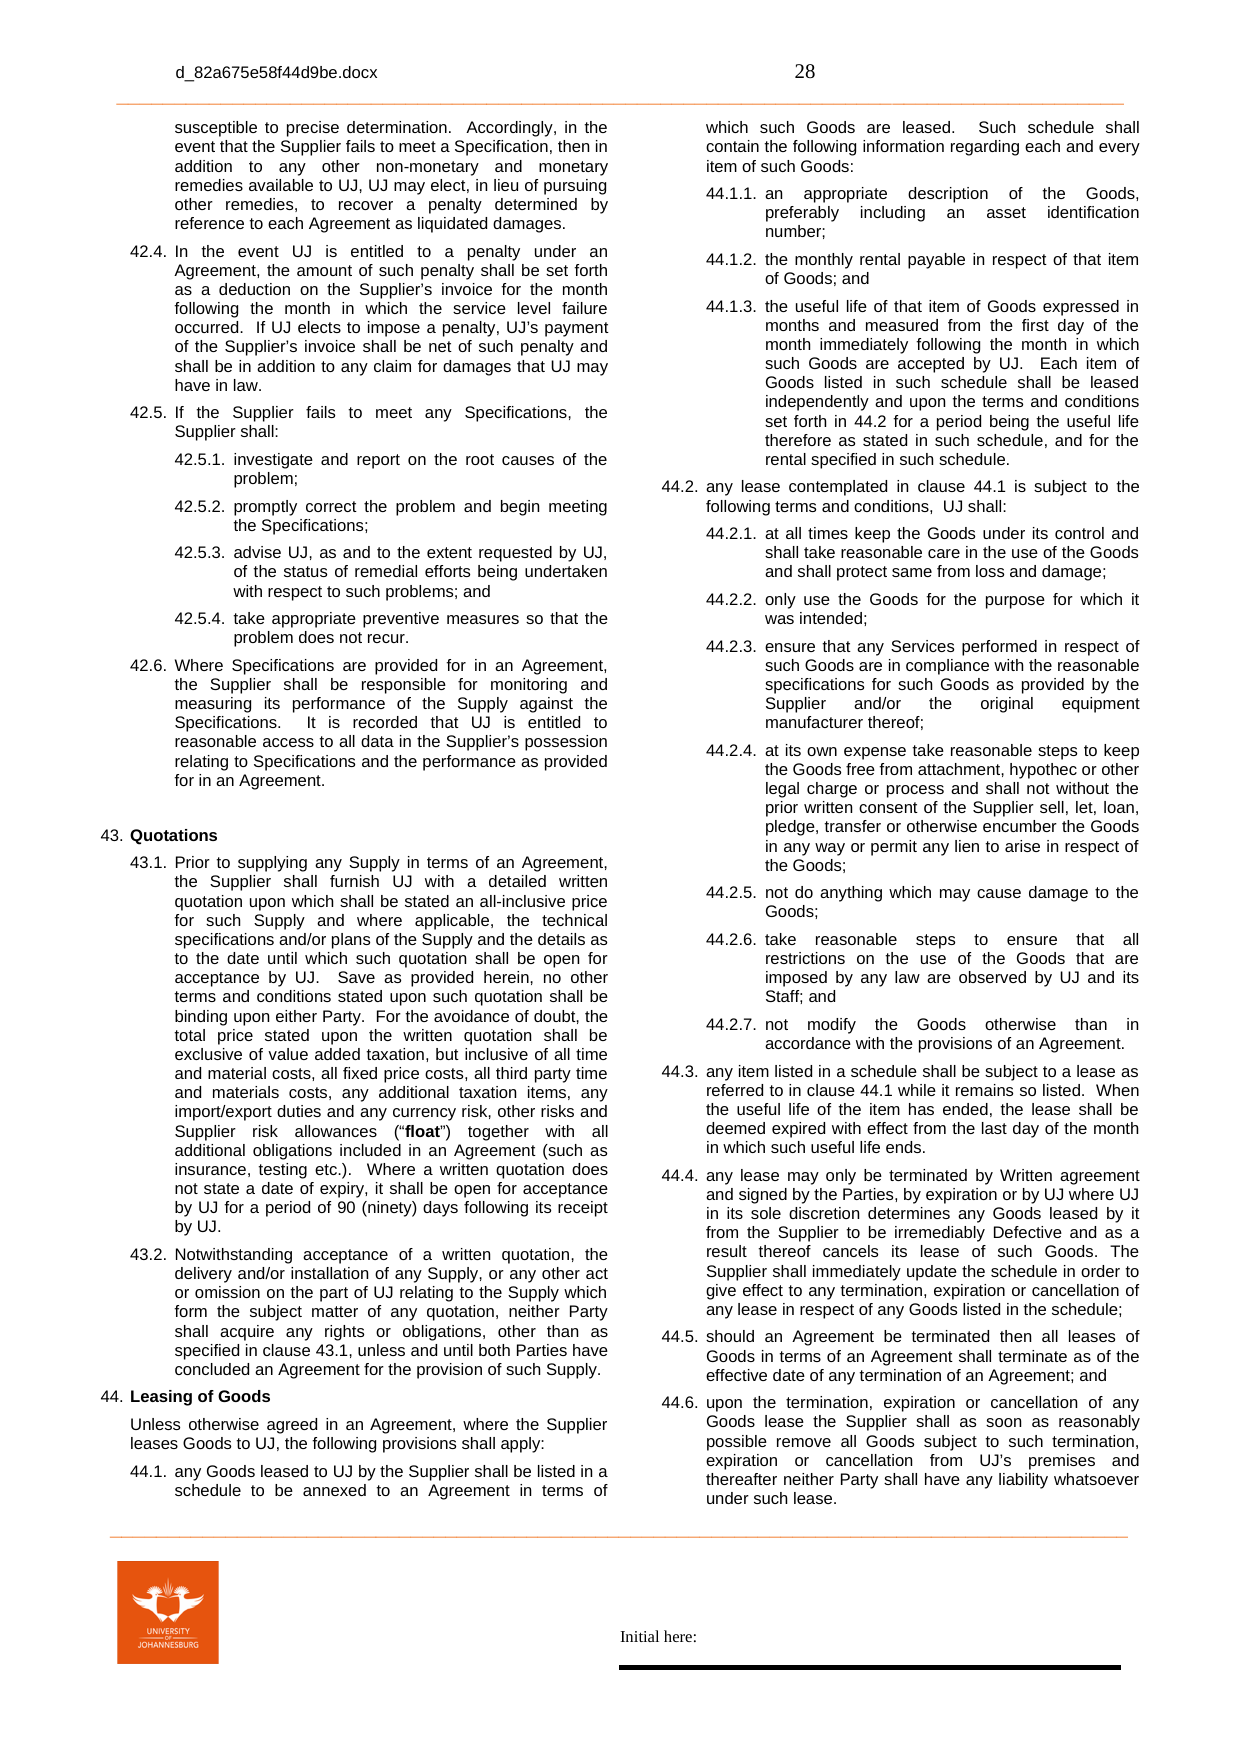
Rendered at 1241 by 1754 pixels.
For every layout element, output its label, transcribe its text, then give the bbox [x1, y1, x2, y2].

list any Goods leased to UJ by the Supplier shall be listed in a schedule to be annexed to an Agreement in terms of which such Goods are leased. Such schedule shall contain the following information regarding each and every item of such Goods: [661, 118, 1140, 176]
text Unless otherwise agreed in an Agreement, where the Supplier leases Goods to UJ, the following provisions shall apply: [130, 1415, 608, 1453]
list Where Specifications are provided for in an Agreement, the Supplier shall be responsible for monitoring and measuring its performance of the Supply against the Specifications. It is recorded that UJ is entitled to reasonable access to all data in the Supplier’s possession relating to Specifications and the performance as provided for in an Agreement. [130, 656, 608, 790]
list at its own expense take reasonable steps to keep the Goods free from attachment, hypothec or other legal charge or process and shall not without the prior written consent of the Supplier sell, let, loan, pledge, transfer or otherwise encumber the Goods in any way or permit any lien to arise in respect of the Goods; [706, 741, 1140, 875]
list investigate and report on the root causes of the problem; [174, 450, 608, 488]
list at all times keep the Goods under its control and shall take reasonable care in the use of the Goods and shall protect same from loss and damage; [706, 524, 1140, 581]
list Quotations [100, 826, 608, 845]
list promptly correct the problem and begin meeting the Specifications; [174, 496, 608, 535]
list take reasonable steps to ensure that all restrictions on the use of the Goods that are imposed by any law are observed by UJ and its Staff; and [706, 930, 1140, 1006]
list the monthly rental payable in respect of that item of Goods; and [706, 250, 1140, 288]
list Prior to supplying any Supply in terms of an Agreement, the Supplier shall furnish UJ with a detailed written quotation upon which shall be stated an all-inclusive price for such Supply and where applicable, the technical specifications and/or plans of the Supply and the details as to the date until which such quotation shall be open for acceptance by UJ. Save as provided herein, no other terms and conditions stated upon such quotation shall be binding upon either Party. For the avoidance of doubt, the total price stated upon the written quotation shall be exclusive of value added taxation, but inclusive of all time and material costs, all fixed price costs, all third party time and materials costs, any additional taxation items, any import/export duties and any currency risk, other risks and Supplier risk allowances (“float”) together with all additional obligations included in an Agreement (such as insurance, testing etc.). Where a written quotation does not state a date of expiry, it shall be open for acceptance by UJ for a period of 90 (ninety) days following its receipt by UJ. [130, 853, 608, 1236]
list If the Supplier fails to meet any Specifications, the Supplier shall: [130, 403, 608, 441]
list upon the termination, expiration or cancellation of any Goods lease the Supplier shall as soon as reasonably possible remove all Goods subject to such termination, expiration or cancellation from UJ’s premises and thereafter neither Party shall have any liability whatsoever under such lease. [661, 1393, 1140, 1508]
list not modify the Goods otherwise than in accordance with the provisions of an Agreement. [706, 1015, 1140, 1053]
list In the event UJ is entitled to a penalty under an Agreement, the amount of such penalty shall be set forth as a deduction on the Supplier’s invoice for the month following the month in which the service level failure occurred. If UJ elects to impose a penalty, UJ’s payment of the Supplier’s invoice shall be net of such penalty and shall be in addition to any claim for damages that UJ may have in law. [130, 241, 608, 395]
list any item listed in a schedule shall be subject to a lease as referred to in clause 44.1 while it remains so listed. When the useful life of the item has ended, the lease shall be deemed expired with effect from the last day of the month in which such useful life ends. [661, 1061, 1140, 1157]
list not do anything which may cause damage to the Goods; [706, 883, 1140, 921]
list advise UJ, as and to the extent requested by UJ, of the status of remedial efforts being undertaken with respect to such problems; and [174, 543, 608, 601]
picture [117, 1561, 219, 1664]
list any lease contemplated in clause 44.1 is subject to the following terms and conditions, UJ shall: [661, 477, 1140, 516]
list any Goods leased to UJ by the Supplier shall be listed in a schedule to be annexed to an Agreement in terms of which such Goods are leased. Such schedule shall contain the following information regarding each and every item of such Goods: [130, 1461, 608, 1500]
list only use the Goods for the purpose for which it was intended; [706, 590, 1140, 628]
list Leasing of Goods [100, 1387, 608, 1406]
list Notwithstanding acceptance of a written quotation, the delivery and/or installation of any Supply, or any other act or omission on the part of UJ relating to the Supply which form the subject matter of any quotation, neither Party shall acquire any rights or obligations, other than as specified in clause 43.1, unless and until both Parties have concluded an Agreement for the provision of such Supply. [130, 1245, 608, 1379]
list ensure that any Services performed in respect of such Goods are in compliance with the reasonable specifications for such Goods as provided by the Supplier and/or the original equipment manufacturer thereof; [706, 636, 1140, 732]
list take appropriate preventive measures so that the problem does not recur. [174, 609, 608, 647]
list an appropriate description of the Goods, preferably including an asset identification number; [706, 184, 1140, 241]
list should an Agreement be terminated then all leases of Goods in terms of an Agreement shall terminate as of the effective date of any termination of an Agreement; and [661, 1327, 1140, 1385]
list any lease may only be terminated by Written agreement and signed by the Parties, by expiration or by UJ where UJ in its sole discretion determines any Goods leased by it from the Supplier to be irremediably Defective and as a result thereof cancels its lease of such Goods. The Supplier shall immediately update the schedule in order to give effect to any termination, expiration or cancellation of any lease in respect of any Goods listed in the schedule; [661, 1166, 1140, 1319]
list the useful life of that item of Goods expressed in months and measured from the first day of the month immediately following the month in which such Goods are accepted by UJ. Each item of Goods listed in such schedule shall be leased independently and upon the terms and conditions set forth in 44.2 for a period being the useful life therefore as stated in such schedule, and for the rental specified in such schedule. [706, 296, 1140, 469]
